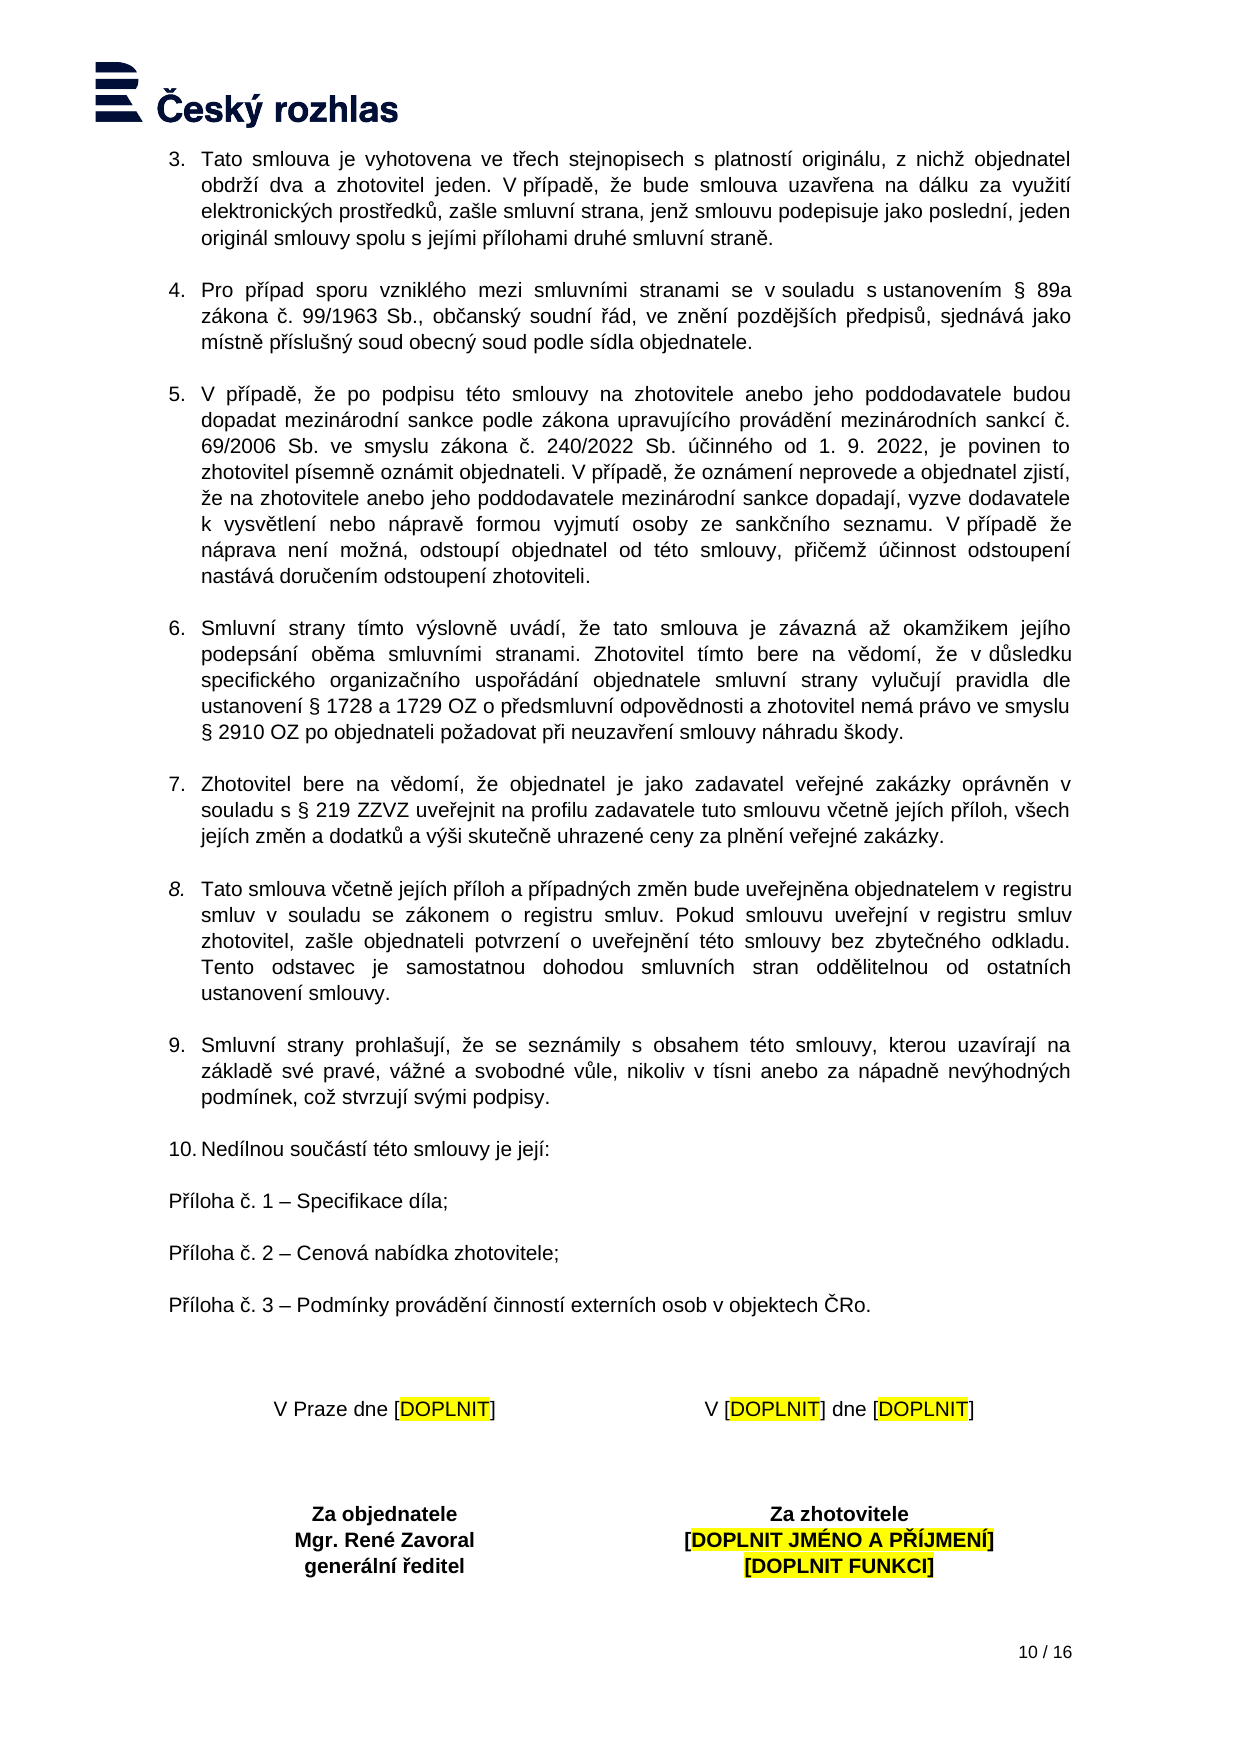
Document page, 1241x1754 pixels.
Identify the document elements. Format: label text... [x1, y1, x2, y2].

list Tato smlouva včetně jejích příloh a případných změn bude uveřejněna objednatelem v registru smluv v souladu se zákonem o registru smluv. Pokud smlouvu uveřejní v registru smluv zhotovitel, zašle objednateli potvrzení o uveřejnění této smlouvy bez zbytečného odkladu. Tento odstavec je samostatnou dohodou smluvních stran oddělitelnou od ostatních ustanovení smlouvy. [168, 875, 1072, 1005]
list Tato smlouva je vyhotovena ve třech stejnopisech s platností originálu, z nichž objednatel obdrží dva a zhotovitel jeden. V případě, že bude smlouva uzavřena na dálku za využití elektronických prostředků, zašle smluvní strana, jenž smlouvu podepisuje jako poslední, jeden originál smlouvy spolu s jejími přílohami druhé smluvní straně. [168, 146, 1072, 250]
list Zhotovitel bere na vědomí, že objednatel je jako zadavatel veřejné zakázky oprávněn v souladu s § 219 ZZVZ uveřejnit na profilu zadavatele tuto smlouvu včetně jejích příloh, všech jejích změn a dodatků a výši skutečně uhrazené ceny za plnění veřejné zakázky. [168, 771, 1072, 849]
table_header V [DOPLNIT] dne [DOPLNIT] [612, 1344, 1067, 1422]
table_cell Za objednatele Mgr. René Zavoral generální ředitel [157, 1422, 612, 1578]
list Příloha č. 1 – Specifikace díla; [168, 1188, 1072, 1214]
list V případě, že po podpisu této smlouvy na zhotovitele anebo jeho poddodavatele budou dopadat mezinárodní sankce podle zákona upravujícího provádění mezinárodních sankcí č. 69/2006 Sb. ve smyslu zákona č. 240/2022 Sb. účinného od 1. 9. 2022, je povinen to zhotovitel písemně oznámit objednateli. V případě, že oznámení neprovede a objednatel zjistí, že na zhotovitele anebo jeho poddodavatele mezinárodní sankce dopadají, vyzve dodavatele k vysvětlení nebo nápravě formou vyjmutí osoby ze sankčního seznamu. V případě že náprava není možná, odstoupí objednatel od této smlouvy, přičemž účinnost odstoupení nastává doručením odstoupení zhotoviteli. [168, 380, 1072, 589]
list Příloha č. 2 – Cenová nabídka zhotovitele; [168, 1240, 1072, 1266]
list Smluvní strany prohlašují, že se seznámily s obsahem této smlouvy, kterou uzavírají na základě své pravé, vážné a svobodné vůle, nikoliv v tísni anebo za nápadně nevýhodných podmínek, což stvrzují svými podpisy. [168, 1031, 1072, 1109]
picture [95, 62, 398, 128]
list Nedílnou součástí této smlouvy je její: [168, 1136, 1072, 1162]
list Smluvní strany tímto výslovně uvádí, že tato smlouva je závazná až okamžikem jejího podepsání oběma smluvními stranami. Zhotovitel tímto bere na vědomí, že v důsledku specifického organizačního uspořádání objednatele smluvní strany vylučují pravidla dle ustanovení § 1728 a 1729 OZ o předsmluvní odpovědnosti a zhotovitel nemá právo ve smyslu § 2910 OZ po objednateli požadovat při neuzavření smlouvy náhradu škody. [168, 615, 1072, 745]
table_header V Praze dne [DOPLNIT] [157, 1344, 612, 1422]
list Příloha č. 3 – Podmínky provádění činností externích osob v objektech ČRo. [168, 1292, 1072, 1318]
list Pro případ sporu vzniklého mezi smluvními stranami se v souladu s ustanovením § 89a zákona č. 99/1963 Sb., občanský soudní řád, ve znění pozdějších předpisů, sjednává jako místně příslušný soud obecný soud podle sídla objednatele. [168, 276, 1072, 354]
table_cell Za zhotovitele [DOPLNIT JMÉNO A PŘÍJMENÍ] [DOPLNIT FUNKCI] [612, 1422, 1067, 1578]
